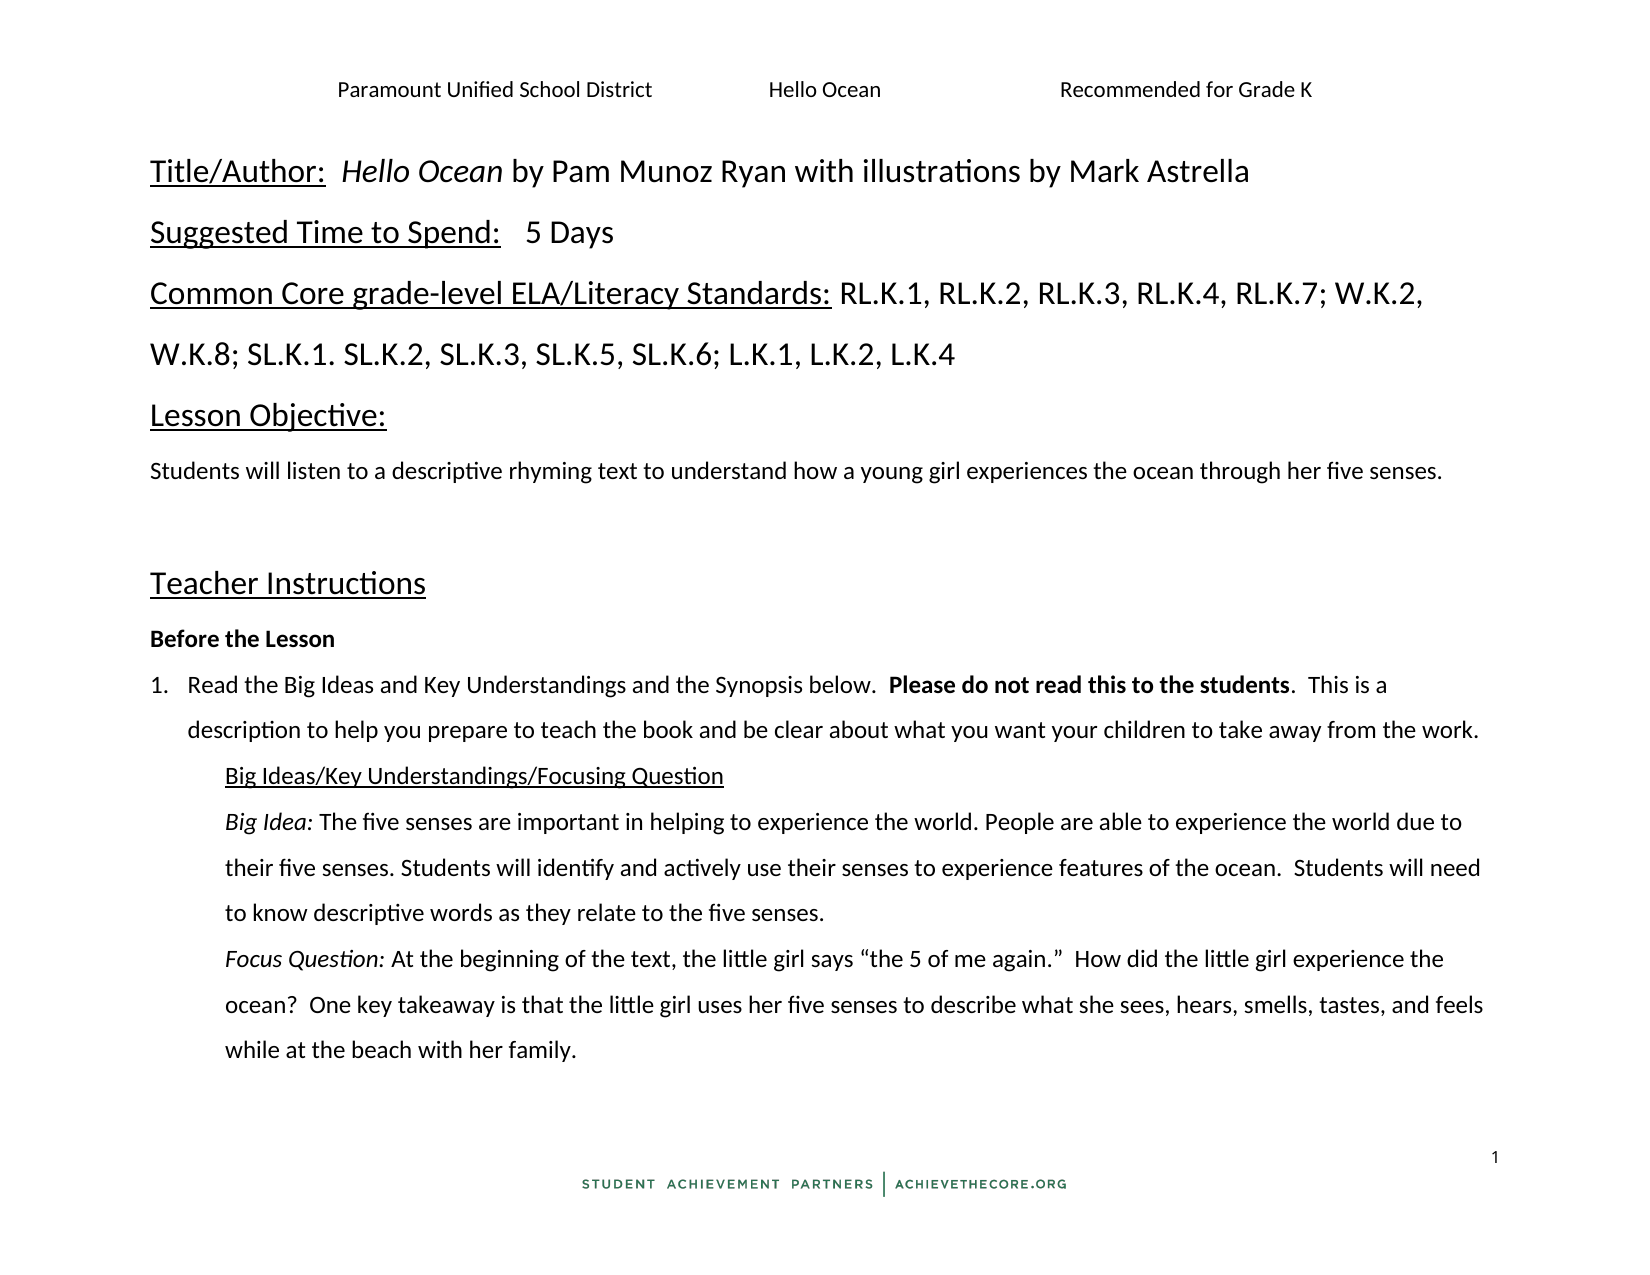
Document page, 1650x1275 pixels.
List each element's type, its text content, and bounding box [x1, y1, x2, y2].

text Title/Author: Hello Ocean by Pam Munoz Ryan with illustrations by Mark Astrella [150, 150, 1500, 191]
text Students will listen to a descriptive rhyming text to understand how a young girl experiences the ocean through her five senses. [150, 455, 1500, 486]
text Suggested Time to Spend: 5 Days [150, 211, 1500, 252]
text Before the Lesson [150, 623, 1500, 653]
text Lesson Objective: [150, 394, 1500, 435]
text Teacher Instructions [150, 562, 1500, 603]
list Read the Big Ideas and Key Understandings and the Synopsis below. Please do not read this to the students. This is a description to help you prepare to teach the book and be clear about what you want your children to take away from the work. [150, 669, 1500, 745]
text Common Core grade-level ELA/Literacy Standards: RL.K.1, RL.K.2, RL.K.3, RL.K.4, RL.K.7; W.K.2, W.K.8; SL.K.1. SL.K.2, SL.K.3, SL.K.5, SL.K.6; L.K.1, L.K.2, L.K.4 [150, 272, 1500, 374]
text Big Ideas/Key Understandings/Focusing Question [150, 760, 1500, 791]
text Focus Question: At the beginning of the text, the little girl says “the 5 of me again.” How did the little girl experience the ocean? One key takeaway is that the little girl uses her five senses to describe what she sees, hears, smells, tastes, and feels while at the beach with her family. [225, 943, 1500, 1065]
text Big Idea: The five senses are important in helping to experience the world. People are able to experience the world due to their five senses. Students will identify and actively use their senses to experience features of the ocean. Students will need to know descriptive words as they relate to the five senses. [225, 806, 1500, 928]
picture [571, 1168, 1079, 1200]
